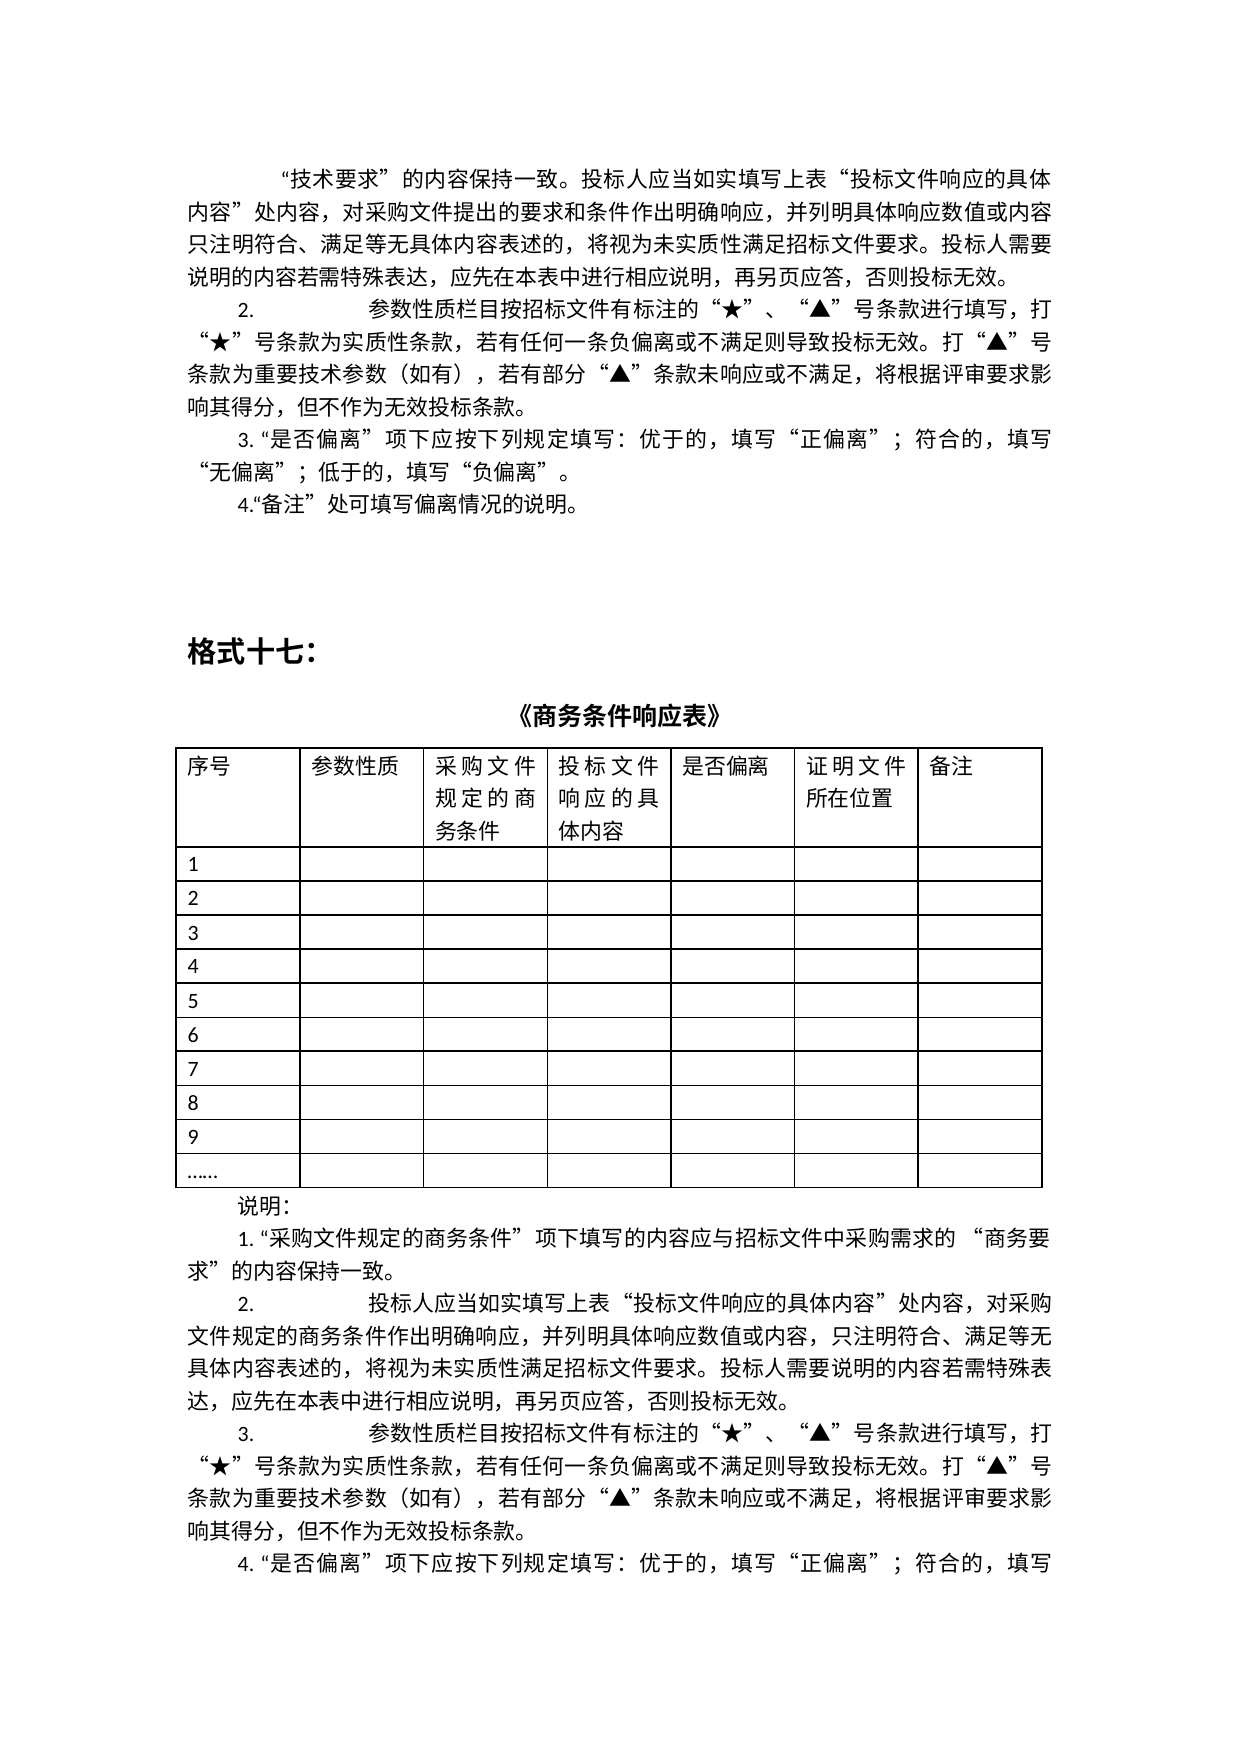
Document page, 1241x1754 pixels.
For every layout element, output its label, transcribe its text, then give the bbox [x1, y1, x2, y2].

table_cell [301, 1154, 423, 1187]
table_cell [301, 1052, 423, 1084]
table_cell [424, 848, 547, 880]
table_cell 4 [177, 950, 299, 982]
table_cell [672, 882, 794, 914]
text 说明： [187, 1188, 1053, 1221]
table_cell [424, 950, 547, 982]
table_cell [548, 1120, 670, 1153]
text 《商务条件响应表》 [187, 682, 1053, 747]
table_cell 8 [177, 1086, 299, 1118]
table_header 采购文件规定的商务条件 [424, 749, 547, 846]
text 格式十七： [187, 617, 1053, 682]
table_cell [301, 882, 423, 914]
table_cell [672, 984, 794, 1016]
table_cell [301, 984, 423, 1016]
table_cell [548, 848, 670, 880]
table_cell [795, 984, 917, 1016]
text 3. “是否偏离”项下应按下列规定填写：优于的，填写“正偏离”；符合的，填写“无偏离”；低于的，填写“负偏离”。 [187, 422, 1053, 487]
table_cell [672, 848, 794, 880]
table_cell [795, 950, 917, 982]
table_cell 7 [177, 1052, 299, 1084]
table_cell [424, 1018, 547, 1050]
table_cell [919, 848, 1041, 880]
table_cell [919, 882, 1041, 914]
table_cell [795, 1052, 917, 1084]
table_cell [548, 1018, 670, 1050]
table_cell [301, 1120, 423, 1153]
table_header 序号 [177, 749, 299, 846]
table_cell [424, 916, 547, 948]
table_cell [424, 1086, 547, 1118]
table_cell [672, 1018, 794, 1050]
table_cell [919, 1086, 1041, 1118]
table_cell 1 [177, 848, 299, 880]
table_cell [301, 1018, 423, 1050]
table_cell [919, 984, 1041, 1016]
table_cell [672, 1120, 794, 1153]
table_cell [919, 1052, 1041, 1084]
table_cell [548, 916, 670, 948]
table_cell [548, 1052, 670, 1084]
table_cell [795, 916, 917, 948]
table_cell 3 [177, 916, 299, 948]
table_cell …… [177, 1154, 299, 1187]
table_cell [795, 882, 917, 914]
table_header 备注 [919, 749, 1041, 846]
table_cell [424, 882, 547, 914]
table_cell [301, 916, 423, 948]
table_header 证明文件所在位置 [795, 749, 917, 846]
table_cell [672, 950, 794, 982]
table_cell [548, 984, 670, 1016]
table_cell [424, 984, 547, 1016]
table_cell [795, 1154, 917, 1187]
table_cell [919, 1018, 1041, 1050]
table_cell [301, 848, 423, 880]
table_header 参数性质 [301, 749, 423, 846]
table_cell [919, 1154, 1041, 1187]
table_cell [548, 950, 670, 982]
table_cell 9 [177, 1120, 299, 1153]
table_cell [548, 882, 670, 914]
table_cell [795, 1086, 917, 1118]
table_cell [301, 1086, 423, 1118]
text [187, 1546, 1053, 1578]
table_cell [548, 1154, 670, 1187]
text 3. 参数性质栏目按招标文件有标注的“★”、“▲”号条款进行填写，打“★”号条款为实质性条款，若有任何一条负偏离或不满足则导致投标无效。打“▲”号条款为重要技术参数（如有），若有部分“▲”条款未响应或不满足，将根据评审要求影响其得分，但不作为无效投标条款。 [187, 1416, 1053, 1546]
table_cell 6 [177, 1018, 299, 1050]
table_cell [672, 1086, 794, 1118]
text 4.“备注”处可填写偏离情况的说明。 [187, 487, 1053, 519]
table_cell [919, 950, 1041, 982]
table_cell [424, 1052, 547, 1084]
table_cell [301, 950, 423, 982]
table_cell [672, 1052, 794, 1084]
text 2. 参数性质栏目按招标文件有标注的“★”、“▲”号条款进行填写，打“★”号条款为实质性条款，若有任何一条负偏离或不满足则导致投标无效。打“▲”号条款为重要技术参数（如有），若有部分“▲”条款未响应或不满足，将根据评审要求影响其得分，但不作为无效投标条款。 [187, 292, 1053, 422]
table_cell [424, 1154, 547, 1187]
table_cell 5 [177, 984, 299, 1016]
table_header 是否偏离 [672, 749, 794, 846]
table_cell [424, 1120, 547, 1153]
table_cell [795, 848, 917, 880]
text 1. “采购文件规定的商务条件”项下填写的内容应与招标文件中采购需求的 “商务要求”的内容保持一致。 [187, 1221, 1053, 1286]
table_cell [795, 1018, 917, 1050]
table_cell [672, 1154, 794, 1187]
table_cell [919, 1120, 1041, 1153]
table_cell [795, 1120, 917, 1153]
text 2. 投标人应当如实填写上表“投标文件响应的具体内容”处内容，对采购文件规定的商务条件作出明确响应，并列明具体响应数值或内容，只注明符合、满足等无具体内容表述的，将视为未实质性满足招标文件要求。投标人需要说明的内容若需特殊表达，应先在本表中进行相应说明，再另页应答，否则投标无效。 [187, 1286, 1053, 1416]
table_cell [672, 916, 794, 948]
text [187, 162, 1053, 292]
table_cell [919, 916, 1041, 948]
table_cell [548, 1086, 670, 1118]
table_cell 2 [177, 882, 299, 914]
table_header 投标文件响应的具体内容 [548, 749, 670, 846]
